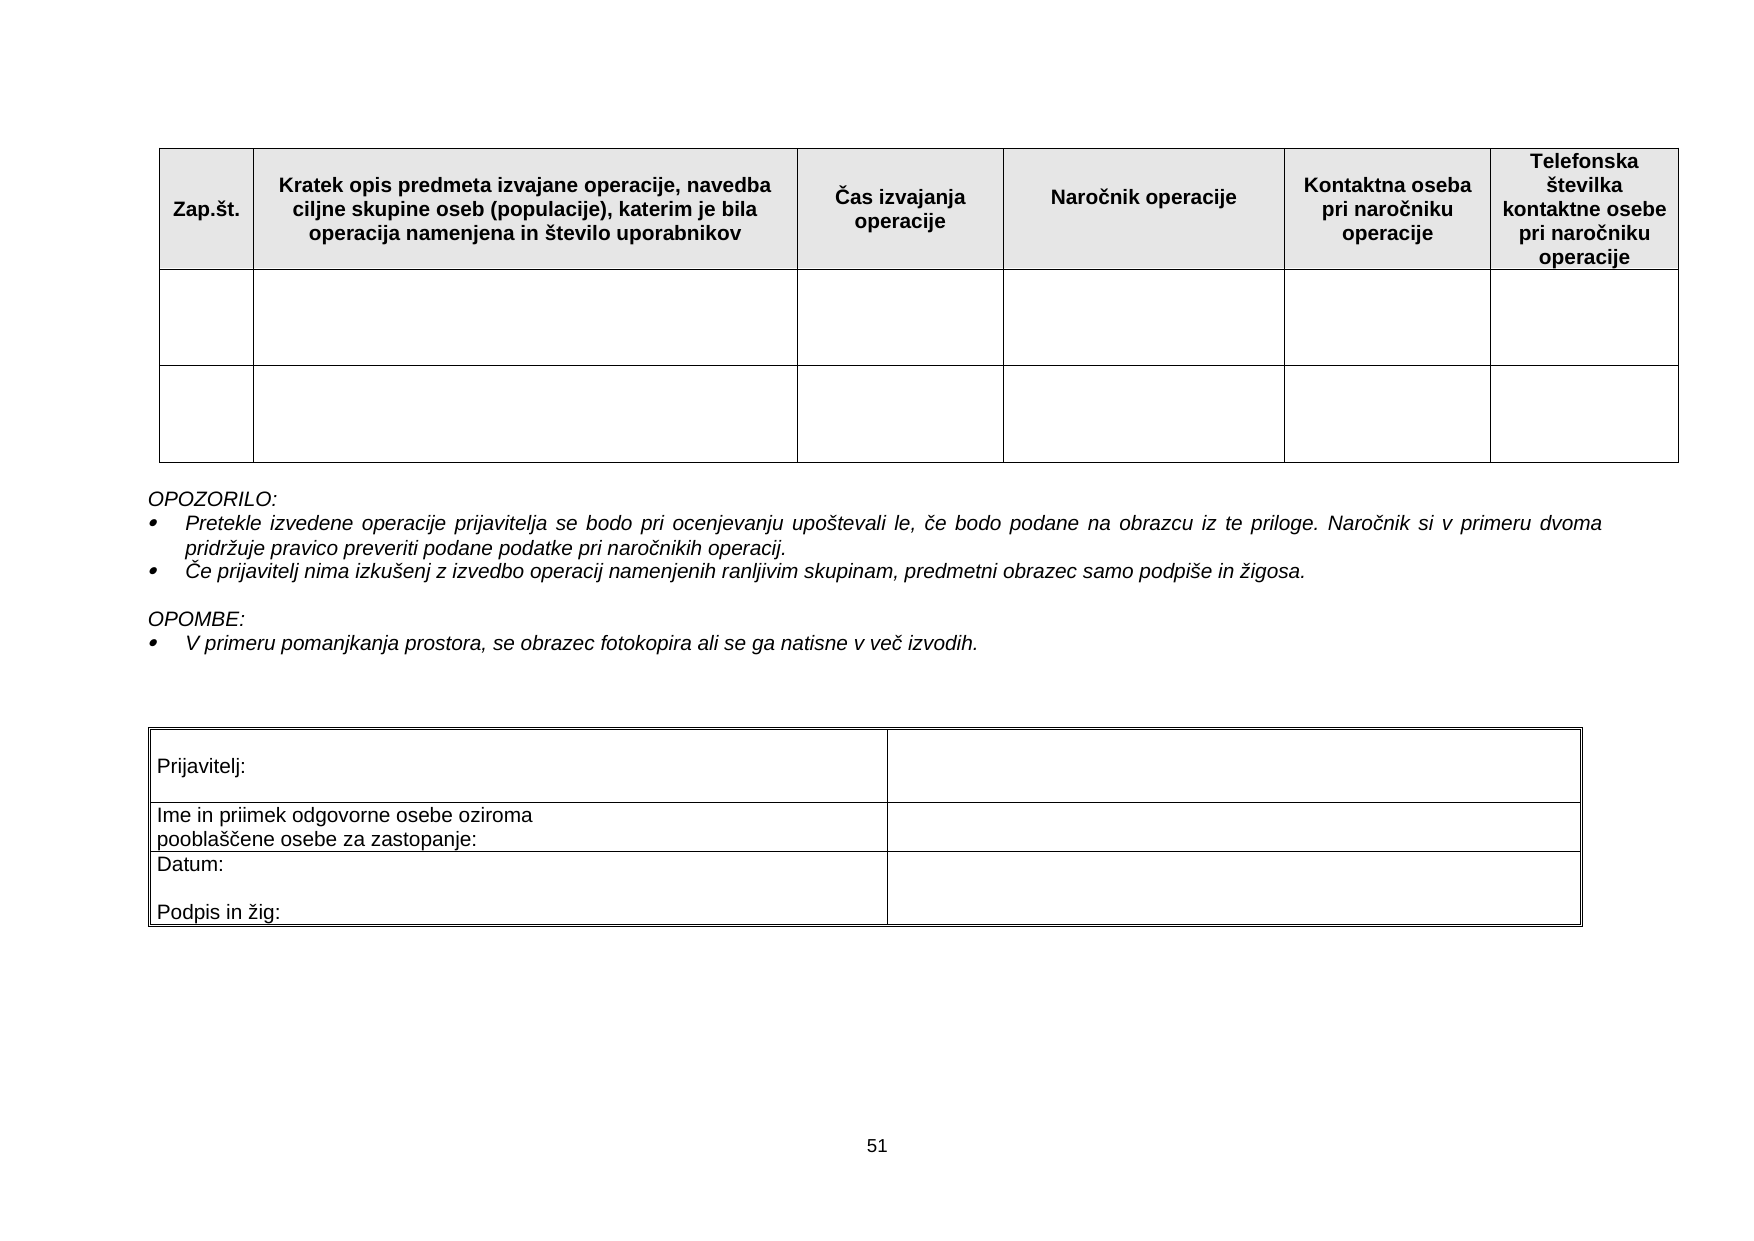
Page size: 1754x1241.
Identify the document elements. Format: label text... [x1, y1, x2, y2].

table_header Naročnik operacije [1004, 149, 1284, 268]
table_cell [1491, 270, 1678, 365]
table_cell [254, 270, 797, 365]
table_cell [798, 366, 1003, 462]
table_cell [888, 803, 1580, 851]
table_cell [798, 270, 1003, 365]
table_header Telefonska številka kontaktne osebe pri naročniku operacije [1491, 149, 1678, 268]
table_cell [160, 366, 253, 462]
list V primeru pomanjkanja prostora, se obrazec fotokopira ali se ga natisne v več izvodih. [148, 631, 1606, 655]
table_header Prijavitelj: [151, 730, 887, 802]
table_cell [1491, 366, 1678, 462]
table_header Zap.št. [160, 149, 253, 268]
text OPOZORILO: [148, 487, 1606, 511]
table_cell [254, 366, 797, 462]
list Če prijavitelj nima izkušenj z izvedbo operacij namenjenih ranljivim skupinam, predmetni obrazec samo podpiše in žigosa. [148, 559, 1606, 583]
table_cell [160, 270, 253, 365]
list Pretekle izvedene operacije prijavitelja se bodo pri ocenjevanju upoštevali le, če bodo podane na obrazcu iz te priloge. Naročnik si v primeru dvoma pridržuje pravico preveriti podane podatke pri naročnikih operacij. [148, 511, 1606, 559]
table_header Čas izvajanja operacije [798, 149, 1003, 268]
table_header Kontaktna oseba pri naročniku operacije [1285, 149, 1490, 268]
table_cell [1285, 366, 1490, 462]
table_cell Datum: Podpis in žig: [151, 852, 887, 924]
table_header Kratek opis predmeta izvajane operacije, navedba ciljne skupine oseb (populacije), katerim je bila operacija namenjena in število uporabnikov [254, 149, 797, 268]
table_cell Ime in priimek odgovorne osebe oziroma pooblaščene osebe za zastopanje: [151, 803, 887, 851]
text OPOMBE: [148, 607, 1606, 631]
table_cell [1004, 366, 1284, 462]
table_cell [1285, 270, 1490, 365]
table_cell [888, 852, 1580, 924]
table_header [888, 730, 1580, 802]
table_cell [1004, 270, 1284, 365]
